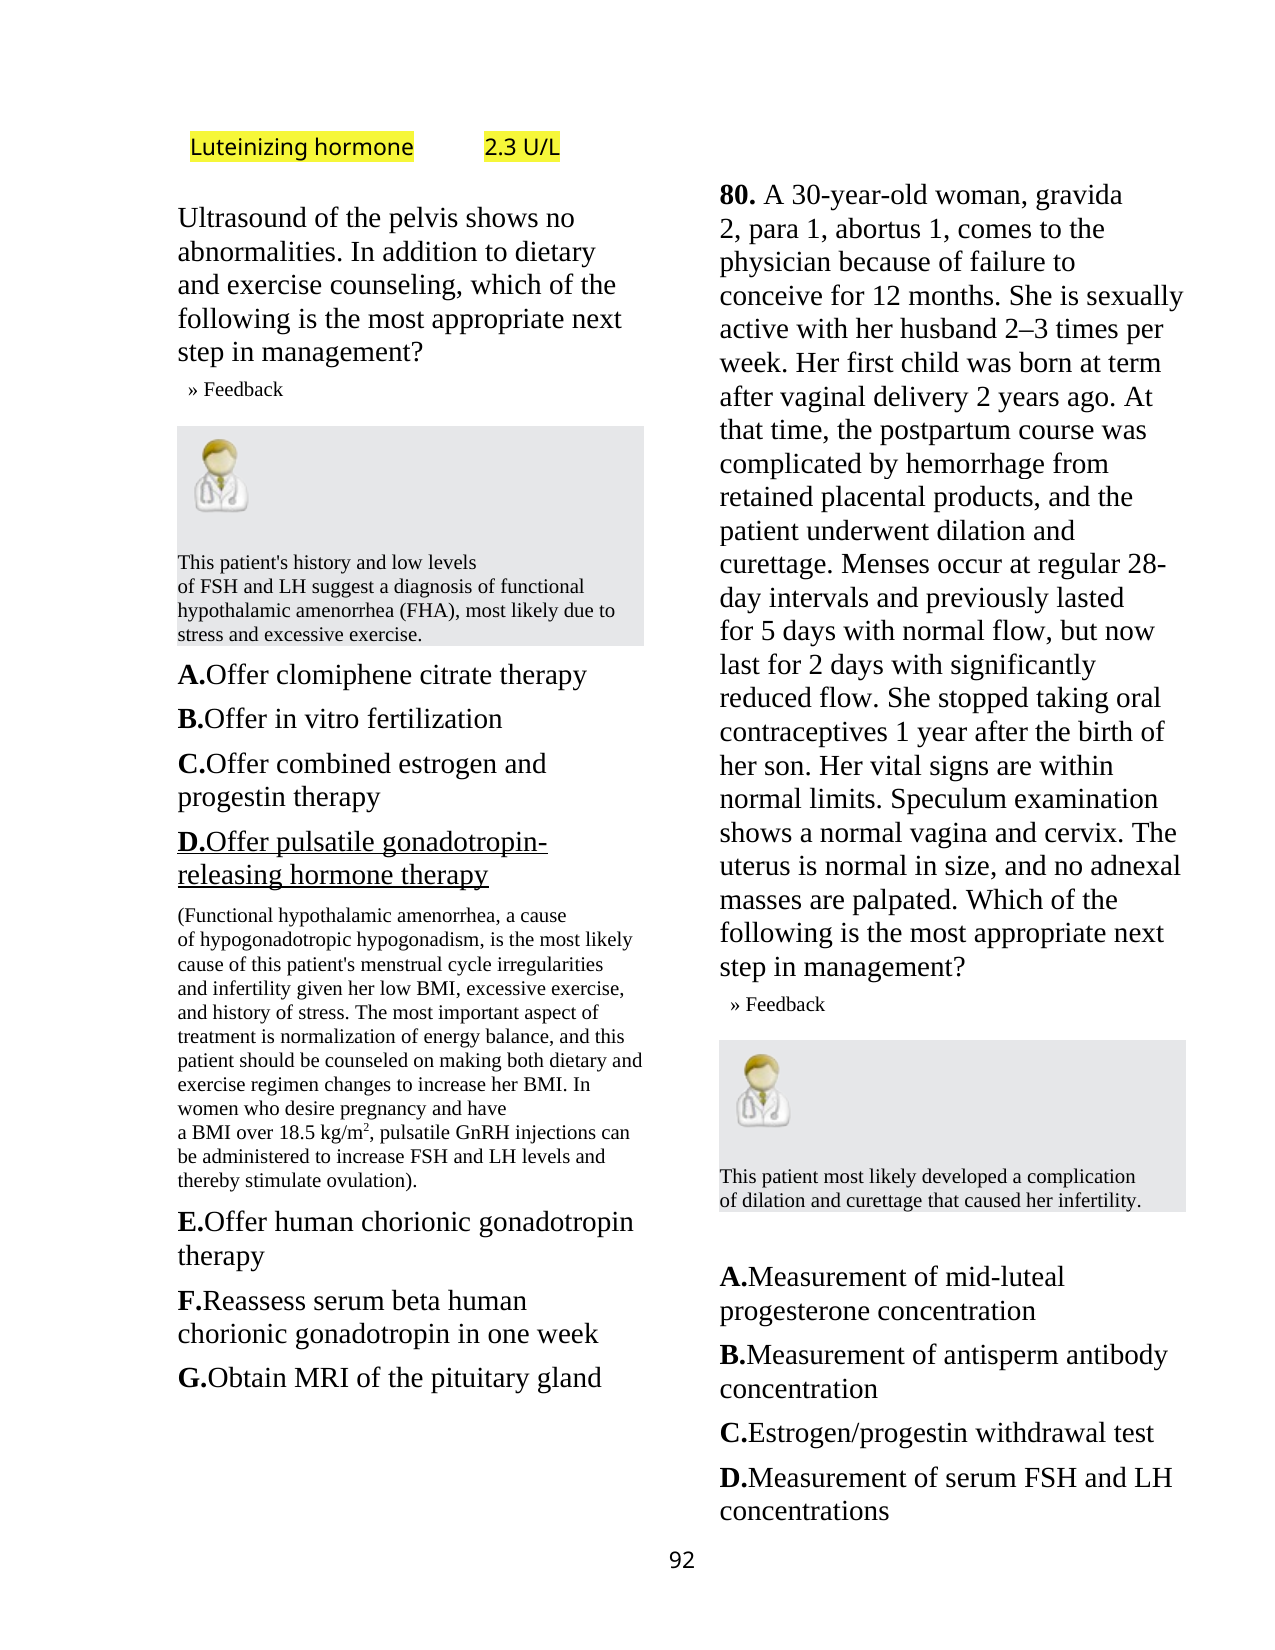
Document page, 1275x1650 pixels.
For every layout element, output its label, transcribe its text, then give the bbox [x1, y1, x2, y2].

text G.Obtain MRI of the pituitary gland [177, 1361, 644, 1394]
text » Feedback [719, 992, 1186, 1016]
text C.Offer combined estrogen and progestin therapy [177, 746, 644, 813]
text Ultrasound of the pelvis shows no abnormalities. In addition to dietary and exercise counseling, which of the following is the most appropriate next step in management? [177, 200, 644, 368]
text This patient most likely developed a complication of dilation and curettage that caused her infertility. [719, 1164, 1186, 1212]
text (Functional hypothalamic amenorrhea, a cause of hypogonadotropic hypogonadism, is the most likely cause of this patient's menstrual cycle irregularities and infertility given her low BMI, excessive exercise, and history of stress. The most important aspect of treatment is normalization of energy balance, and this patient should be counseled on making both dietary and exercise regimen changes to increase her BMI. In women who desire pregnancy and have a BMI over 18.5 kg/m2, pulsatile GnRH injections can be administered to increase FSH and LH levels and thereby stimulate ovulation). [177, 903, 644, 1192]
text D.Offer pulsatile gonadotropin-releasing hormone therapy [177, 824, 644, 891]
table_cell 2.3 U/L [472, 118, 582, 191]
picture [719, 1040, 807, 1139]
text A.Offer clomiphene citrate therapy [177, 657, 644, 690]
text » Feedback [177, 377, 644, 401]
text E.Offer human chorionic gonadotropin therapy [177, 1204, 644, 1272]
table_cell Luteinizing hormone [177, 118, 472, 191]
text C.Estrogen/progestin withdrawal test [719, 1415, 1186, 1449]
text D.Measurement of serum FSH and LH concentrations [719, 1460, 1186, 1527]
text F.Reassess serum beta human chorionic gonadotropin in one week [177, 1283, 644, 1350]
text B.Offer in vitro fertilization [177, 701, 644, 735]
picture [177, 425, 265, 524]
text This patient's history and low levels of FSH and LH suggest a diagnosis of functional hypothalamic amenorrhea (FHA), most likely due to stress and excessive exercise. [177, 549, 644, 646]
text A.Measurement of mid-luteal progesterone concentration [719, 1259, 1186, 1326]
text B.Measurement of antisperm antibody concentration [719, 1337, 1186, 1404]
text 80. A 30-year-old woman, gravida 2, para 1, abortus 1, comes to the physician because of failure to conceive for 12 months. She is sexually active with her husband 2–3 times per week. Her first child was born at term after vaginal delivery 2 years ago. At that time, the postpartum course was complicated by hemorrhage from retained placental products, and the patient underwent dilation and curettage. Menses occur at regular 28-day intervals and previously lasted for 5 days with normal flow, but now last for 2 days with significantly reduced flow. She stopped taking oral contraceptives 1 year after the birth of her son. Her vital signs are within normal limits. Speculum examination shows a normal vagina and cervix. The uterus is normal in size, and no adnexal masses are palpated. Which of the following is the most appropriate next step in management? [719, 177, 1186, 982]
